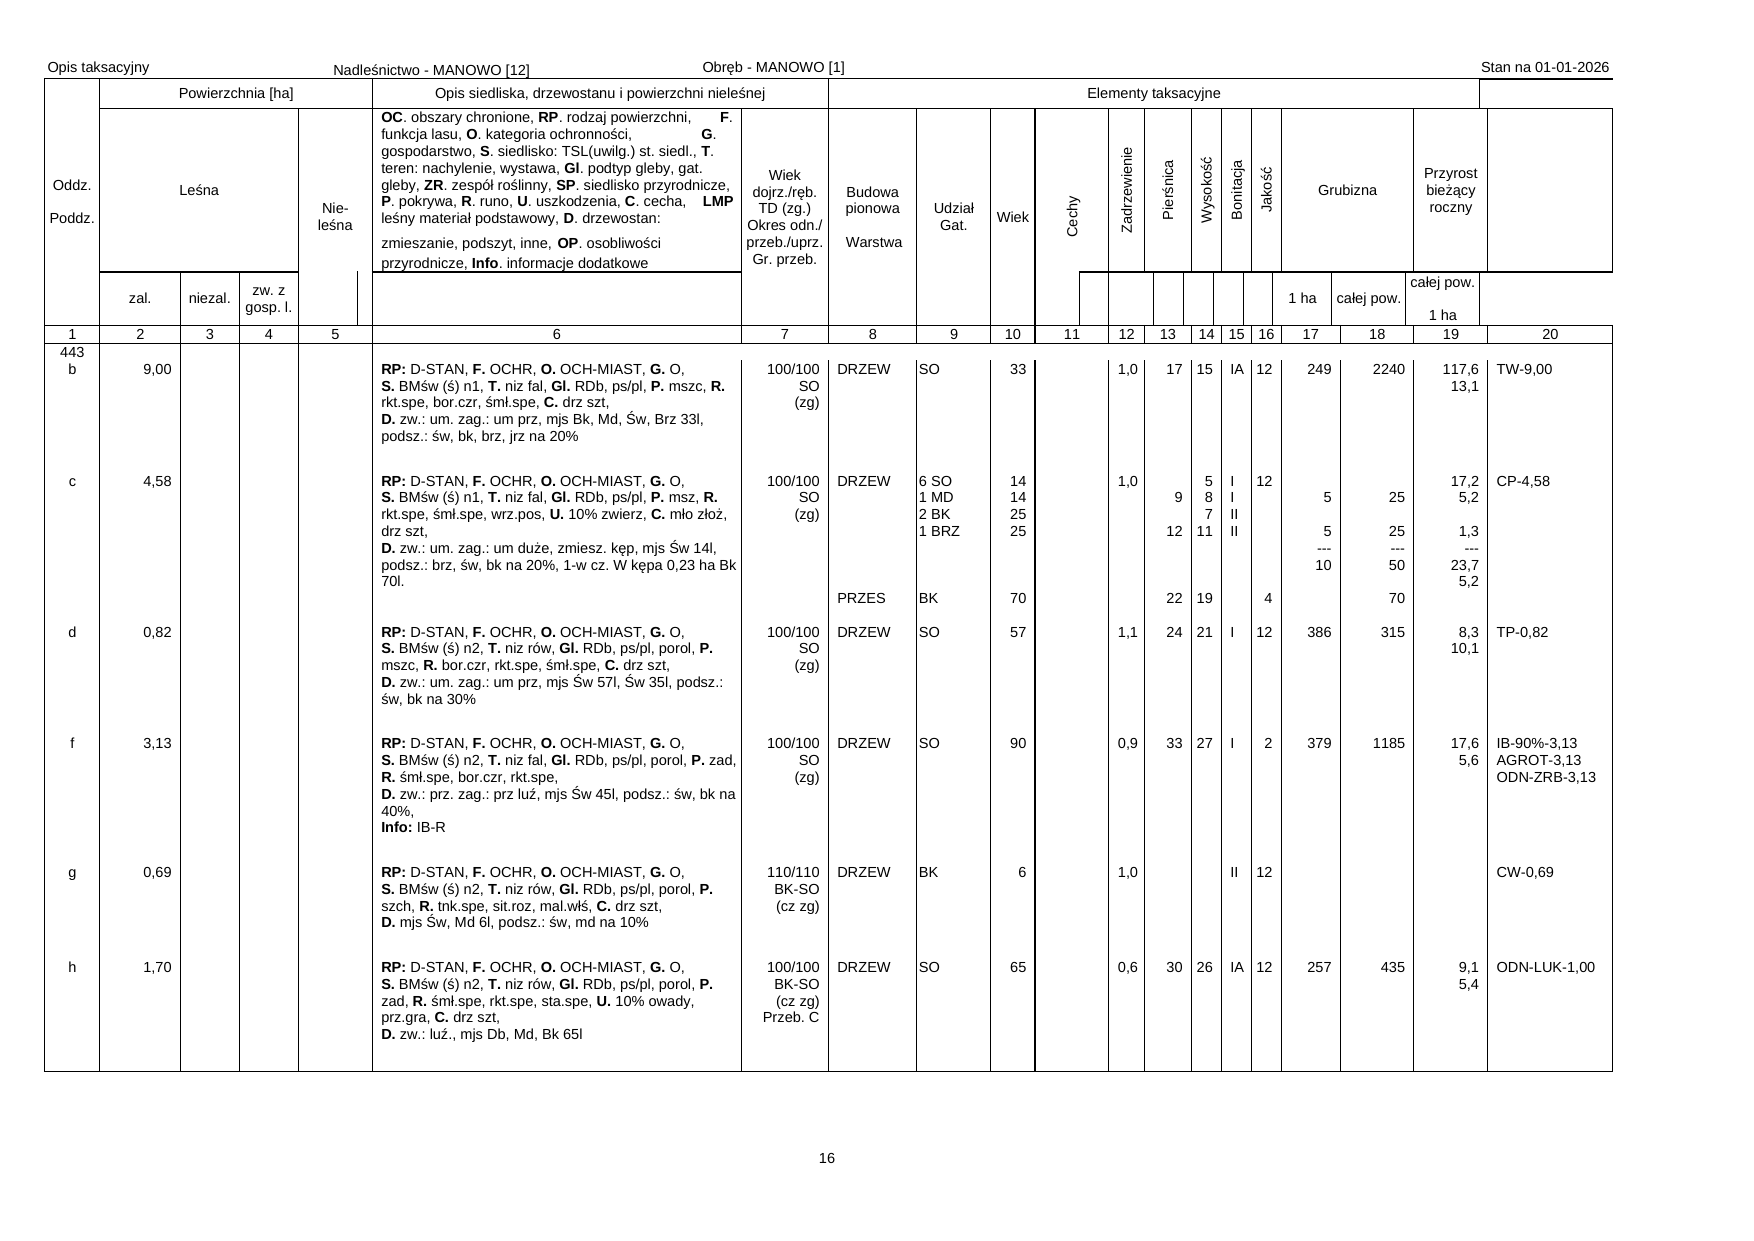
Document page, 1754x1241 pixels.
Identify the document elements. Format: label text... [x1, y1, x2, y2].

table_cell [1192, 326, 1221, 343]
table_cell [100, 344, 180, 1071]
table_cell Cechy [1036, 109, 1108, 325]
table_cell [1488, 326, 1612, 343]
table_cell Grubizna [1282, 109, 1413, 271]
table_cell Opis siedliska, drzewostanu i powierzchni nieleśnej [373, 79, 828, 108]
table_cell Wiek dojrz./ręb. TD (zg.) Okres odn./ przeb./uprz. Gr. przeb. [742, 109, 828, 325]
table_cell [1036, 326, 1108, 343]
table_cell Przyrost bieżący roczny [1414, 109, 1487, 271]
table_cell Jakość [1252, 109, 1281, 271]
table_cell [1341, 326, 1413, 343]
table_cell zw. z gosp. l. [240, 273, 298, 325]
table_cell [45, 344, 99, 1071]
table_cell Oddz. Poddz. [45, 79, 99, 325]
table_header Stan na 01-01-2026 [1375, 59, 1612, 78]
table_cell Elementy taksacyjne [829, 79, 1479, 108]
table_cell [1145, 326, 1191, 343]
table_cell całej pow. [1332, 273, 1405, 325]
table_cell Wiek [991, 109, 1034, 325]
table_cell całej pow. 1 ha [1406, 273, 1479, 325]
table_cell 8 [829, 326, 916, 343]
table_cell Zadrzewienie [1109, 109, 1144, 271]
table_cell 6 [373, 326, 741, 343]
table_cell Udział Gat. [917, 109, 990, 325]
table_cell 3 [181, 326, 239, 343]
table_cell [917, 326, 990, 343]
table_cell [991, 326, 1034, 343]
table_cell Nie- leśna [299, 109, 372, 325]
table_cell Wysokość [1192, 109, 1221, 271]
table_header Obręb - MANOWO [1] [699, 59, 1375, 78]
table_cell 1 [45, 326, 99, 343]
table_cell zal. [100, 273, 180, 325]
table_cell Bonitacja [1222, 109, 1251, 271]
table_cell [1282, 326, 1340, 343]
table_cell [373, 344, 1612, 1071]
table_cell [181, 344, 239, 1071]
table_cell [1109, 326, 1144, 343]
table_cell Pierśnica [1145, 109, 1191, 271]
table_cell 4 [240, 326, 298, 343]
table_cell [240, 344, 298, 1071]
table_cell 2 [100, 326, 180, 343]
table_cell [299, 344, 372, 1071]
table_cell 7 [742, 326, 828, 343]
table_header Opis taksacyjny [44, 59, 330, 78]
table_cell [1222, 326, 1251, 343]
table_cell Powierzchnia [ha] [100, 79, 372, 108]
table_cell 1 ha [1273, 273, 1331, 325]
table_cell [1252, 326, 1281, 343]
table_cell Budowa pionowa Warstwa [829, 109, 916, 325]
table_cell OC. obszary chronione, RP. rodzaj powierzchni, F. funkcja lasu, O. kategoria ochronności, G. gospodarstwo, S. siedlisko: TSL(uwilg.) st. siedl., T. teren: nachylenie, wystawa, Gl. podtyp gleby, gat. gleby, ZR. zespół roślinny, SP. siedlisko przyrodnicze, P. pokrywa, R. runo, U. uszkodzenia, C. cecha, LMP leśny materiał podstawowy, D. drzewostan: zmieszanie, podszyt, inne, OP. osobliwości przyrodnicze, Info. informacje dodatkowe [373, 109, 741, 271]
table_cell niezal. [181, 273, 239, 325]
table_cell Leśna [100, 109, 298, 271]
table_cell 5 [299, 326, 372, 343]
table_header Nadleśnictwo - MANOWO [12] [330, 59, 699, 78]
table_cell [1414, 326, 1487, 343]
